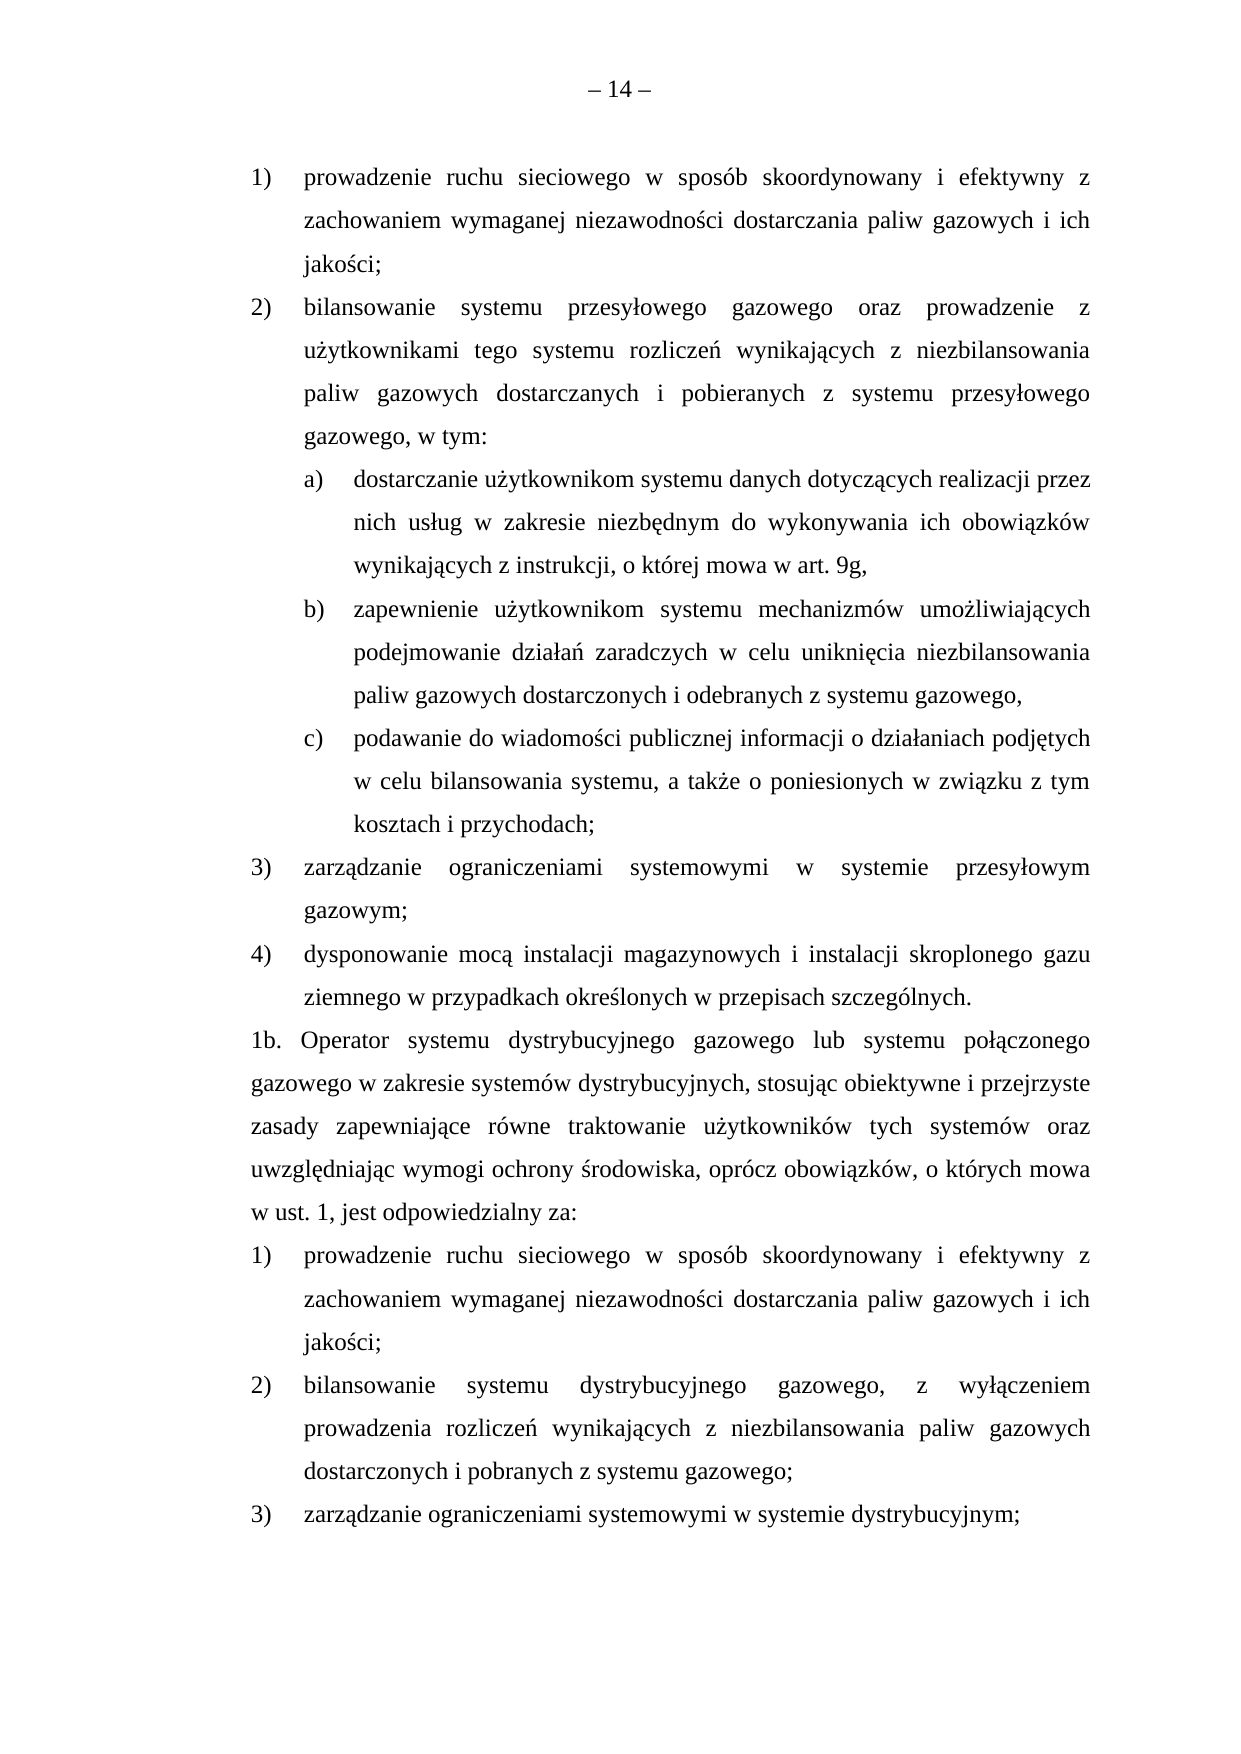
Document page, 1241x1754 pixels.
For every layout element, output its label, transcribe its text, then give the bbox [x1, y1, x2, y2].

text 2) bilansowanie systemu przesyłowego gazowego oraz prowadzenie z użytkownikami tego systemu rozliczeń wynikających z niezbilansowania paliw gazowych dostarczanych i pobieranych z systemu przesyłowego gazowego, w tym: [251, 292, 1091, 450]
text 1) prowadzenie ruchu sieciowego w sposób skoordynowany i efektywny z zachowaniem wymaganej niezawodności dostarczania paliw gazowych i ich jakości; [251, 162, 1091, 277]
text 2) bilansowanie systemu dystrybucyjnego gazowego, z wyłączeniem prowadzenia rozliczeń wynikających z niezbilansowania paliw gazowych dostarczonych i pobranych z systemu gazowego; [251, 1370, 1091, 1485]
text a) dostarczanie użytkownikom systemu danych dotyczących realizacji przez nich usług w zakresie niezbędnym do wykonywania ich obowiązków wynikających z instrukcji, o której mowa w art. 9g, [304, 464, 1091, 579]
text 4) dysponowanie mocą instalacji magazynowych i instalacji skroplonego gazu ziemnego w przypadkach określonych w przepisach szczególnych. [251, 939, 1091, 1011]
text 3) zarządzanie ograniczeniami systemowymi w systemie przesyłowym gazowym; [251, 852, 1091, 924]
text b) zapewnienie użytkownikom systemu mechanizmów umożliwiających podejmowanie działań zaradczych w celu uniknięcia niezbilansowania paliw gazowych dostarczonych i odebranych z systemu gazowego, [304, 594, 1091, 709]
text 1) prowadzenie ruchu sieciowego w sposób skoordynowany i efektywny z zachowaniem wymaganej niezawodności dostarczania paliw gazowych i ich jakości; [251, 1241, 1091, 1356]
text 1b. Operator systemu dystrybucyjnego gazowego lub systemu połączonego gazowego w zakresie systemów dystrybucyjnych, stosując obiektywne i przejrzyste zasady zapewniające równe traktowanie użytkowników tych systemów oraz uwzględniając wymogi ochrony środowiska, oprócz obowiązków, o których mowa w ust. 1, jest odpowiedzialny za: [251, 1025, 1091, 1226]
text 3) zarządzanie ograniczeniami systemowymi w systemie dystrybucyjnym; [251, 1499, 1091, 1528]
text c) podawanie do wiadomości publicznej informacji o działaniach podjętych w celu bilansowania systemu, a także o poniesionych w związku z tym kosztach i przychodach; [304, 723, 1091, 838]
